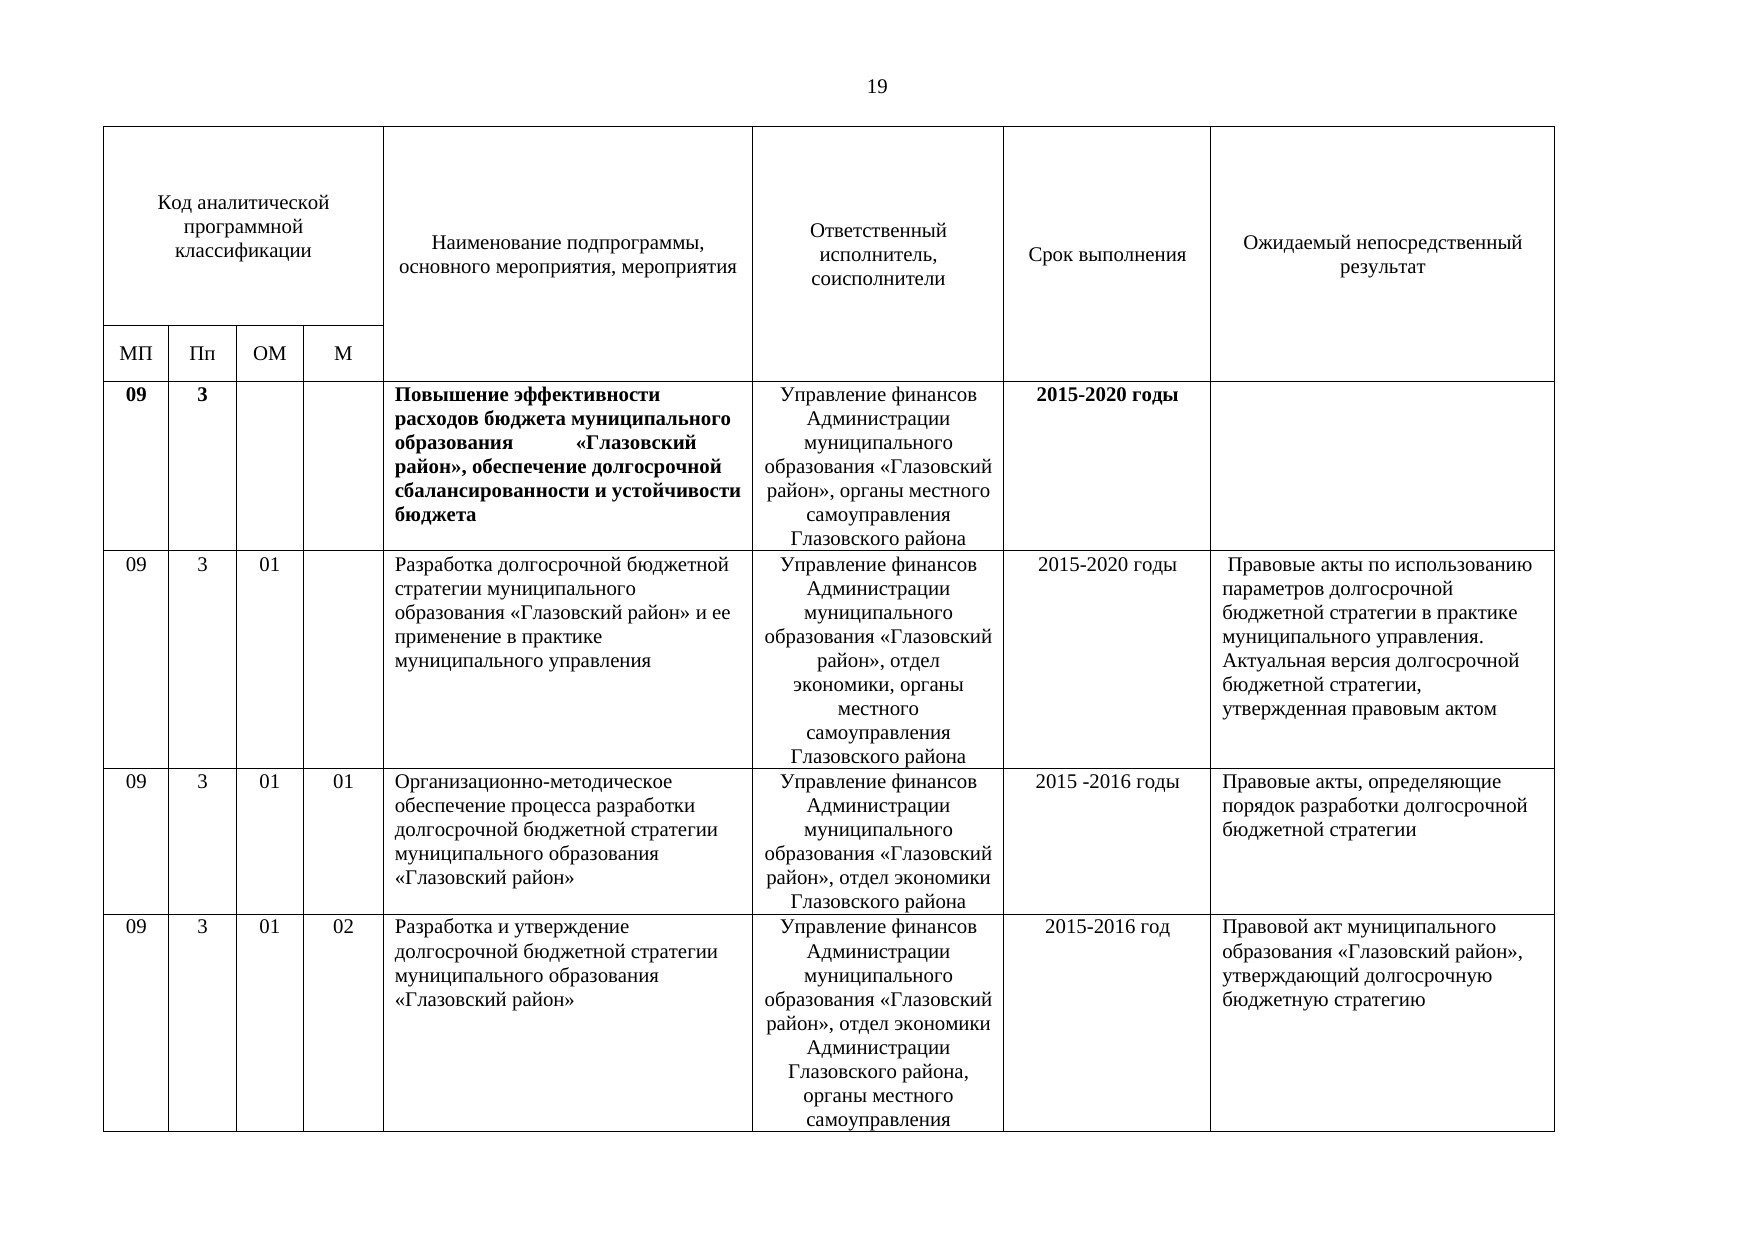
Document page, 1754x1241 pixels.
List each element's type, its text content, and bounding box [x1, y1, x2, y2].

table_cell [237, 382, 303, 550]
table_header Наименование подпрограммы, основного мероприятия, мероприятия [384, 127, 752, 381]
table_cell 09 [104, 769, 168, 913]
table_cell 01 [237, 551, 303, 768]
table_cell ОМ [237, 326, 303, 381]
table_cell М [304, 326, 383, 381]
table_cell 2015-2016 год [1004, 915, 1210, 1131]
table_cell Управление финансов Администрации муниципального образования «Глазовский район», органы местного самоуправления Глазовского района [753, 382, 1003, 550]
table_cell 02 [304, 915, 383, 1131]
table_cell 3 [169, 915, 236, 1131]
table_cell МП [104, 326, 168, 381]
table_cell 09 [104, 915, 168, 1131]
table_cell [1211, 382, 1554, 550]
table_cell Правовой акт муниципального образования «Глазовский район», утверждающий долгосрочную бюджетную стратегию [1211, 915, 1554, 1131]
table_cell 01 [237, 769, 303, 913]
table_cell [304, 382, 383, 550]
table_cell Управление финансов Администрации муниципального образования «Глазовский район», отдел экономики, органы местного самоуправления Глазовского района [753, 551, 1003, 768]
table_header Ожидаемый непосредственный результат [1211, 127, 1554, 381]
table_cell 09 [104, 551, 168, 768]
table_header Срок выполнения [1004, 127, 1210, 381]
table_cell Разработка и утверждение долгосрочной бюджетной стратегии муниципального образования «Глазовский район» [384, 915, 752, 1131]
table_cell [304, 551, 383, 768]
table_cell 2015-2020 годы [1004, 551, 1210, 768]
table_cell 3 [169, 769, 236, 913]
table_cell Управление финансов Администрации муниципального образования «Глазовский район», отдел экономики Администрации Глазовского района, органы местного самоуправления Глазовского района [753, 915, 1003, 1131]
table_cell Управление финансов Администрации муниципального образования «Глазовский район», отдел экономики Глазовского района [753, 769, 1003, 913]
table_cell 01 [237, 915, 303, 1131]
table_cell 2015-2020 годы [1004, 382, 1210, 550]
table_cell 09 [104, 382, 168, 550]
table_cell Правовые акты, определяющие порядок разработки долгосрочной бюджетной стратегии [1211, 769, 1554, 913]
table_cell Организационно-методическое обеспечение процесса разработки долгосрочной бюджетной стратегии муниципального образования «Глазовский район» [384, 769, 752, 913]
table_header Ответственный исполнитель, соисполнители [753, 127, 1003, 381]
table_cell Правовые акты по использованию параметров долгосрочной бюджетной стратегии в практике муниципального управления. Актуальная версия долгосрочной бюджетной стратегии, утвержденная правовым актом [1211, 551, 1554, 768]
table_header Код аналитической программной классификации [104, 127, 383, 325]
table_cell 2015 -2016 годы [1004, 769, 1210, 913]
table_cell Повышение эффективности расходов бюджета муниципального образования «Глазовский район», обеспечение долгосрочной сбалансированности и устойчивости бюджета [384, 382, 752, 550]
table_cell 3 [169, 382, 236, 550]
table_cell 3 [169, 551, 236, 768]
table_cell Пп [169, 326, 236, 381]
table_cell Разработка долгосрочной бюджетной стратегии муниципального образования «Глазовский район» и ее применение в практике муниципального управления [384, 551, 752, 768]
table_cell 01 [304, 769, 383, 913]
